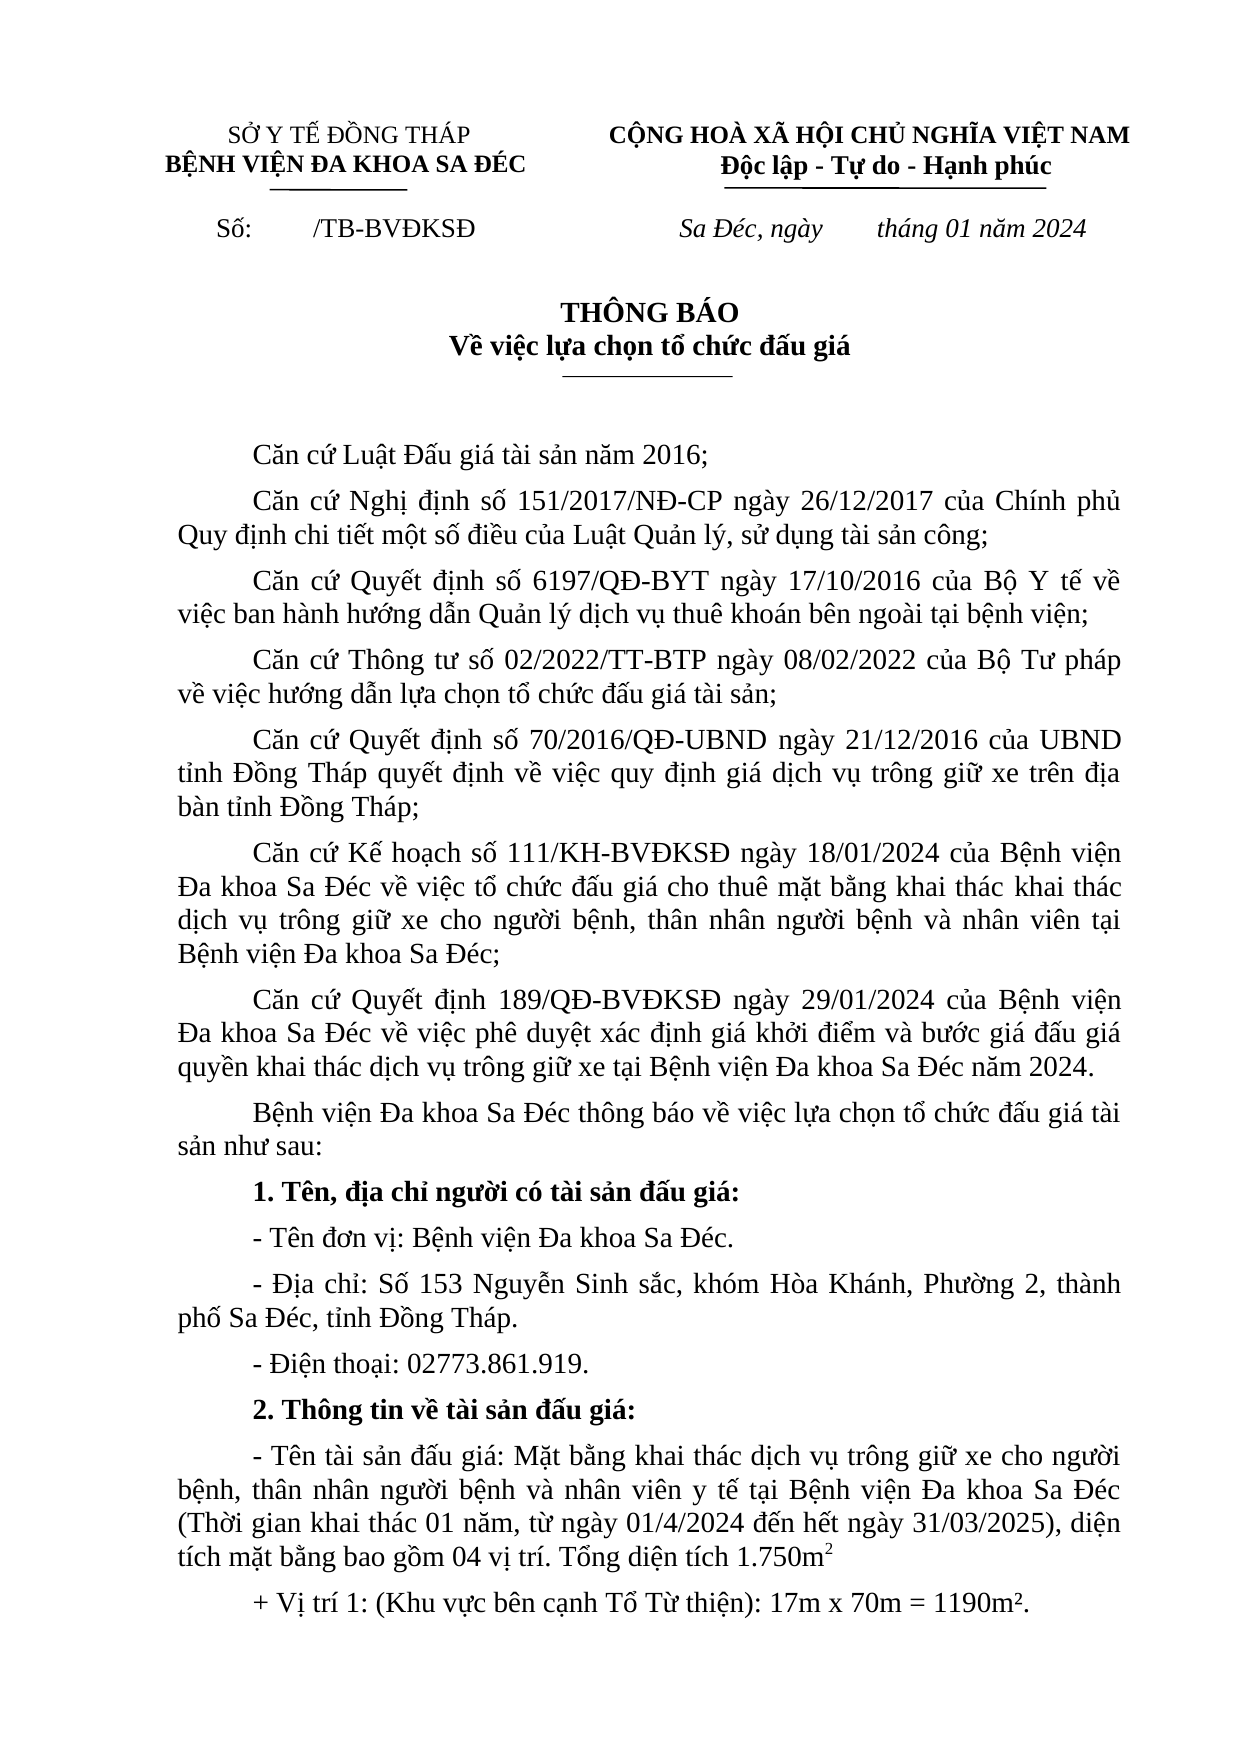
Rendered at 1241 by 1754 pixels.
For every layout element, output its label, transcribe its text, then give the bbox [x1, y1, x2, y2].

text - Tên tài sản đấu giá: Mặt bằng khai thác dịch vụ trông giữ xe cho người bệnh, thân nhân người bệnh và nhân viên y tế tại Bệnh viện Đa khoa Sa Đéc (Thời gian khai thác 01 năm, từ ngày 01/4/2024 đến hết ngày 31/03/2025), diện tích mặt bằng bao gồm 04 vị trí. Tổng diện tích 1.750m2 [177, 1438, 1122, 1572]
text - Tên đơn vị: Bệnh viện Đa khoa Sa Đéc. [177, 1221, 1122, 1254]
text Căn cứ Nghị định số 151/2017/NĐ-CP ngày 26/12/2017 của Chính phủ Quy định chi tiết một số điều của Luật Quản lý‎‎, sử dụng tài sản công; ‎ [177, 483, 1122, 550]
table_cell Số: /TB-BVĐKSĐ [121, 212, 570, 249]
text Căn cứ Quyết định số 6197/QĐ-BYT ngày 17/10/2016 của Bộ Y tế về việc ban hành hướng dẫn Quản lý‎ dịch vụ thuê khoán bên ngoài tại bệnh viện; [177, 563, 1122, 630]
text 2. Thông tin về tài sản đấu giá: [177, 1392, 1122, 1426]
text - Điện thoại: 02773.861.919. [177, 1346, 1122, 1380]
text Căn cứ Quyết định số 70/2016/QĐ-UBND ngày 21/12/2016 của UBND tỉnh Đồng Tháp quyết định về việc quy định giá dịch vụ trông giữ xe trên địa bàn tỉnh Đồng Tháp; [177, 722, 1122, 823]
text Bệnh viện Đa khoa Sa Đéc thông báo về việc lựa chọn tổ chức đấu giá tài sản như sau: [177, 1095, 1122, 1162]
text - Địa chỉ: Số 153 Nguyễn Sinh sắc, khóm Hòa Khánh, Phường 2, thành phố Sa Đéc, tỉnh Đồng Tháp. [177, 1267, 1122, 1334]
text Căn cứ Thông tư số 02/2022/TT-BTP ngày 08/02/2022 của Bộ Tư pháp về việc hướng dẫn lựa chọn tổ chức đấu giá tài sản; [177, 642, 1122, 709]
text 1. Tên, địa chỉ người có tài sản đấu giá: [177, 1174, 1122, 1208]
table_header SỞ Y TẾ ĐỒNG THÁP BỆNH VIỆN ĐA KHOA SA ĐÉC [121, 121, 570, 212]
table_header CỘNG HOÀ XÃ HỘI CHỦ NGHĨA VIỆT NAM Độc lập - Tự do - Hạnh phúc [570, 121, 1195, 212]
text Căn cứ Luật Đấu giá tài sản năm 2016; [177, 437, 1122, 471]
text THÔNG BÁO [177, 295, 1122, 328]
text Căn cứ Kế hoạch số 111/KH-BVĐKSĐ ngày 18/01/2024 của Bệnh viện Đa khoa Sa Đéc về việc tổ chức đấu giá cho thuê mặt bằng khai thác khai thác dịch vụ trông giữ xe cho người bệnh, thân nhân người bệnh và nhân viên tại Bệnh viện Đa khoa Sa Đéc; [177, 835, 1122, 969]
table_cell Sa Đéc, ngày tháng 01 năm 2024 [570, 212, 1195, 249]
text + Vị trí 1: (Khu vực bên cạnh Tổ Từ thiện): 17m x 70m = 1190m². [177, 1585, 1122, 1618]
text Căn cứ Quyết định 189/QĐ-BVĐKSĐ ngày 29/01/2024 của Bệnh viện Đa khoa Sa Đéc về việc phê duyệt xác định giá khởi điểm và bước giá đấu giá quyền khai thác dịch vụ trông giữ xe tại Bệnh viện Đa khoa Sa Đéc năm 2024. [177, 982, 1122, 1082]
text Về việc lựa chọn tổ chức đấu giá [177, 328, 1122, 362]
